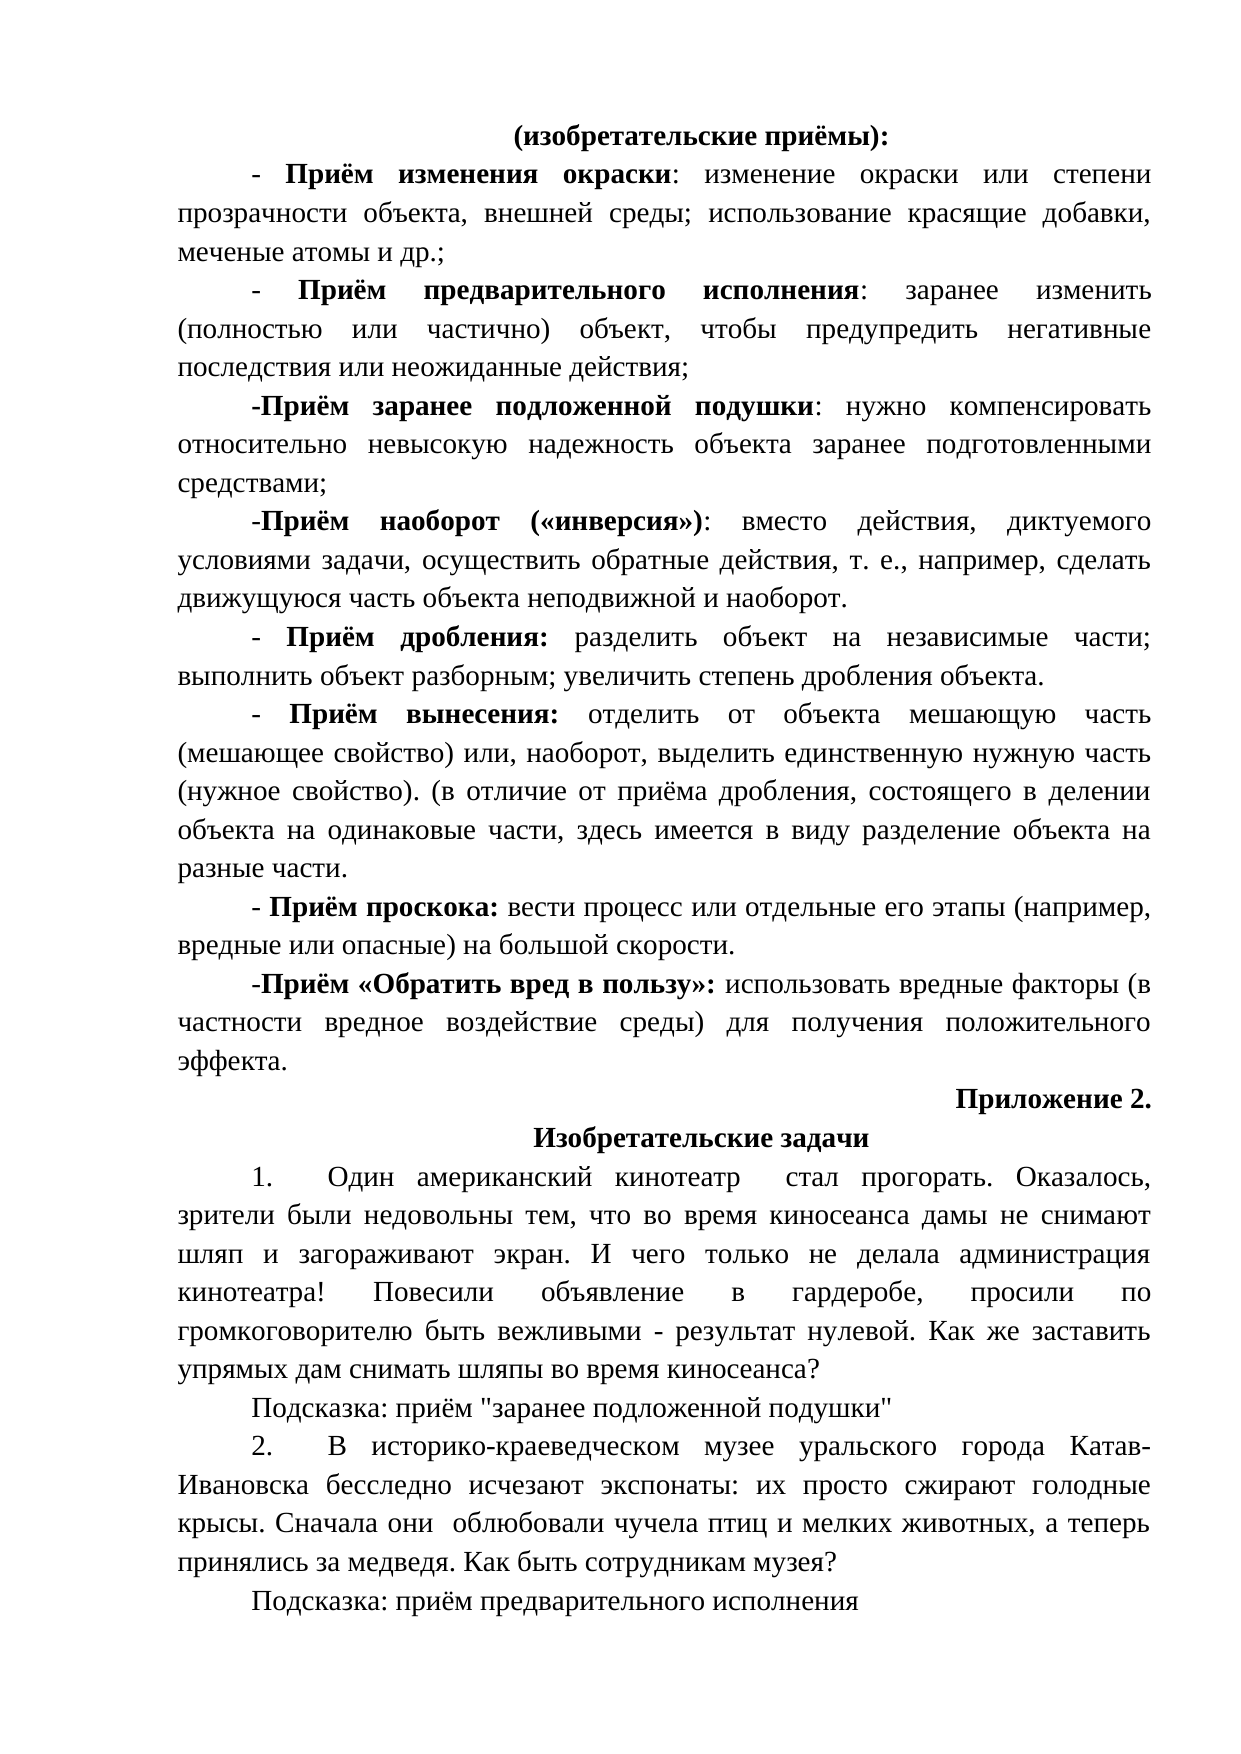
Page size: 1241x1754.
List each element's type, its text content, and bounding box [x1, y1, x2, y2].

text -Приём наоборот («инверсия»): вместо действия, диктуемого условиями задачи, осуществить обратные действия, т. е., например, сделать движущуюся часть объекта неподвижной и наоборот. [177, 503, 1152, 614]
text Изобретательские задачи [177, 1120, 1152, 1154]
text Подсказка: приём "заранее подложенной подушки" [177, 1390, 1152, 1423]
text Приложение 2. [177, 1082, 1152, 1115]
text -Приём заранее подложенной подушки: нужно компенсировать относительно невысокую надежность объекта заранее подготовленными средствами; [177, 388, 1152, 498]
text - Приём вынесения: отделить от объекта мешающую часть (мешающее свойство) или, наоборот, выделить единственную нужную часть (нужное свойство). (в отличие от приёма дробления, состоящего в делении объекта на одинаковые части, здесь имеется в виду разделение объекта на разные части. [177, 696, 1152, 884]
text (изобретательские приёмы): [177, 118, 1152, 152]
text - Приём проскока: вести процесс или отдельные его этапы (например, вредные или опасные) на большой скорости. [177, 889, 1152, 961]
text - Приём дробления: разделить объект на независимые части; выполнить объект разборным; увеличить степень дробления объекта. [177, 619, 1152, 691]
list В историко-краеведческом музее уральского города Катав-Ивановска бесследно исчезают экспонаты: их просто сжирают голодные крысы. Сначала они облюбовали чучела птиц и мелких животных, а теперь принялись за медведя. Как быть сотрудникам музея? [177, 1428, 1152, 1578]
text - Приём изменения окраски: изменение окраски или степени прозрачности объекта, внешней среды; использование красящие добавки, меченые атомы и др.; [177, 157, 1152, 267]
text - Приём предварительного исполнения: заранее изменить (полностью или частично) объект, чтобы предупредить негативные последствия или неожиданные действия; [177, 272, 1152, 383]
text -Приём «Обратить вред в пользу»: использовать вредные факторы (в частности вредное воздействие среды) для получения положительного эффекта. [177, 966, 1152, 1077]
text Подсказка: приём предварительного исполнения [177, 1583, 1152, 1616]
list Один американский кинотеатр стал прогорать. Оказалось, зрители были недовольны тем, что во время киносеанса дамы не снимают шляп и загораживают экран. И чего только не делала администрация кинотеатра! Повесили объявление в гардеробе, просили по громкоговорителю быть вежливыми - результат нулевой. Как же заставить упрямых дам снимать шляпы во время киносеанса? [177, 1159, 1152, 1385]
